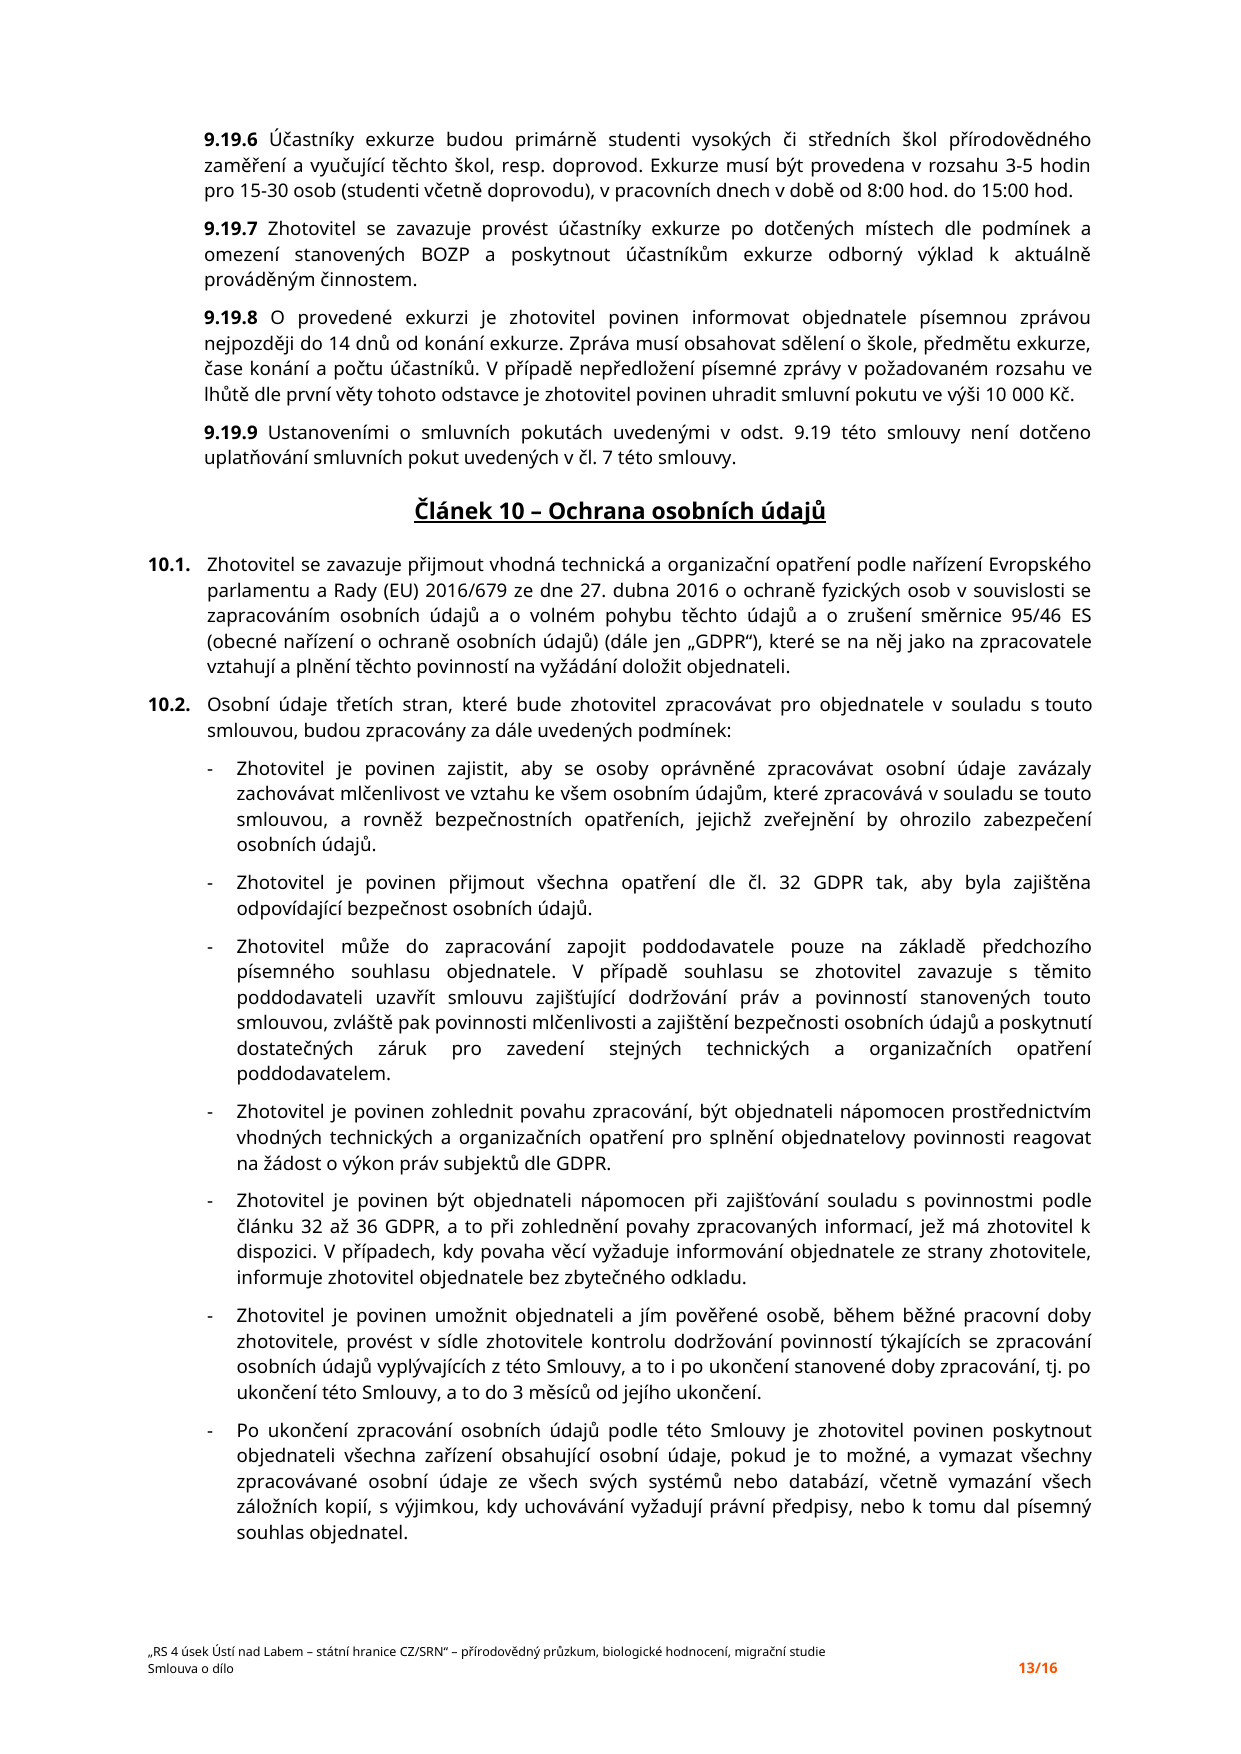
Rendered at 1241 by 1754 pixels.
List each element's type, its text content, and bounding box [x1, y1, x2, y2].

text - Zhotovitel je povinen umožnit objednateli a jím pověřené osobě, během běžné pracovní doby zhotovitele, provést v sídle zhotovitele kontrolu dodržování povinností týkajících se zpracování osobních údajů vyplývajících z této Smlouvy, a to i po ukončení stanovené doby zpracování, tj. po ukončení této Smlouvy, a to do 3 měsíců od jejího ukončení. [207, 1302, 1092, 1404]
subtitle Článek 10 – Ochrana osobních údajů [148, 495, 1092, 526]
text - Zhotovitel je povinen přijmout všechna opatření dle čl. 32 GDPR tak, aby byla zajištěna odpovídající bezpečnost osobních údajů. [207, 869, 1092, 921]
text 10.1. Zhotovitel se zavazuje přijmout vhodná technická a organizační opatření podle nařízení Evropského parlamentu a Rady (EU) 2016/679 ze dne 27. dubna 2016 o ochraně fyzických osob v souvislosti se zapracováním osobních údajů a o volném pohybu těchto údajů a o zrušení směrnice 95/46 ES (obecné nařízení o ochraně osobních údajů) (dále jen „GDPR“), které se na něj jako na zpracovatele vztahují a plnění těchto povinností na vyžádání doložit objednateli. [148, 551, 1092, 679]
text 9.19.8 O provedené exkurzi je zhotovitel povinen informovat objednatele písemnou zprávou nejpozději do 14 dnů od konání exkurze. Zpráva musí obsahovat sdělení o škole, předmětu exkurze, čase konání a počtu účastníků. V případě nepředložení písemné zprávy v požadovaném rozsahu ve lhůtě dle první věty tohoto odstavce je zhotovitel povinen uhradit smluvní pokutu ve výši 10 000 Kč. [204, 304, 1092, 407]
text - Zhotovitel je povinen být objednateli nápomocen při zajišťování souladu s povinnostmi podle článku 32 až 36 GDPR, a to při zohlednění povahy zpracovaných informací, jež má zhotovitel k dispozici. V případech, kdy povaha věcí vyžaduje informování objednatele ze strany zhotovitele, informuje zhotovitel objednatele bez zbytečného odkladu. [207, 1188, 1092, 1290]
text 9.19.9 Ustanoveními o smluvních pokutách uvedenými v odst. 9.19 této smlouvy není dotčeno uplatňování smluvních pokut uvedených v čl. 7 této smlouvy. [204, 419, 1092, 470]
text 10.2. Osobní údaje třetích stran, které bude zhotovitel zpracovávat pro objednatele v souladu s touto smlouvou, budou zpracovány za dále uvedených podmínek: [148, 691, 1092, 742]
text 9.19.7 Zhotovitel se zavazuje provést účastníky exkurze po dotčených místech dle podmínek a omezení stanovených BOZP a poskytnout účastníkům exkurze odborný výklad k aktuálně prováděným činnostem. [204, 215, 1092, 292]
text - Zhotovitel je povinen zohlednit povahu zpracování, být objednateli nápomocen prostřednictvím vhodných technických a organizačních opatření pro splnění objednatelovy povinnosti reagovat na žádost o výkon práv subjektů dle GDPR. [207, 1099, 1092, 1175]
text 9.19.6 Účastníky exkurze budou primárně studenti vysokých či středních škol přírodovědného zaměření a vyučující těchto škol, resp. doprovod. Exkurze musí být provedena v rozsahu 3-5 hodin pro 15-30 osob (studenti včetně doprovodu), v pracovních dnech v době od 8:00 hod. do 15:00 hod. [204, 126, 1092, 203]
text - Po ukončení zpracování osobních údajů podle této Smlouvy je zhotovitel povinen poskytnout objednateli všechna zařízení obsahující osobní údaje, pokud je to možné, a vymazat všechny zpracovávané osobní údaje ze všech svých systémů nebo databází, včetně vymazání všech záložních kopií, s výjimkou, kdy uchovávání vyžadují právní předpisy, nebo k tomu dal písemný souhlas objednatel. [207, 1417, 1092, 1544]
text - Zhotovitel je povinen zajistit, aby se osoby oprávněné zpracovávat osobní údaje zavázaly zachovávat mlčenlivost ve vztahu ke všem osobním údajům, které zpracovává v souladu se touto smlouvou, a rovněž bezpečnostních opatřeních, jejichž zveřejnění by ohrozilo zabezpečení osobních údajů. [207, 755, 1092, 857]
text - Zhotovitel může do zapracování zapojit poddodavatele pouze na základě předchozího písemného souhlasu objednatele. V případě souhlasu se zhotovitel zavazuje s těmito poddodavateli uzavřít smlouvu zajišťující dodržování práv a povinností stanovených touto smlouvou, zvláště pak povinnosti mlčenlivosti a zajištění bezpečnosti osobních údajů a poskytnutí dostatečných záruk pro zavedení stejných technických a organizačních opatření poddodavatelem. [207, 933, 1092, 1086]
